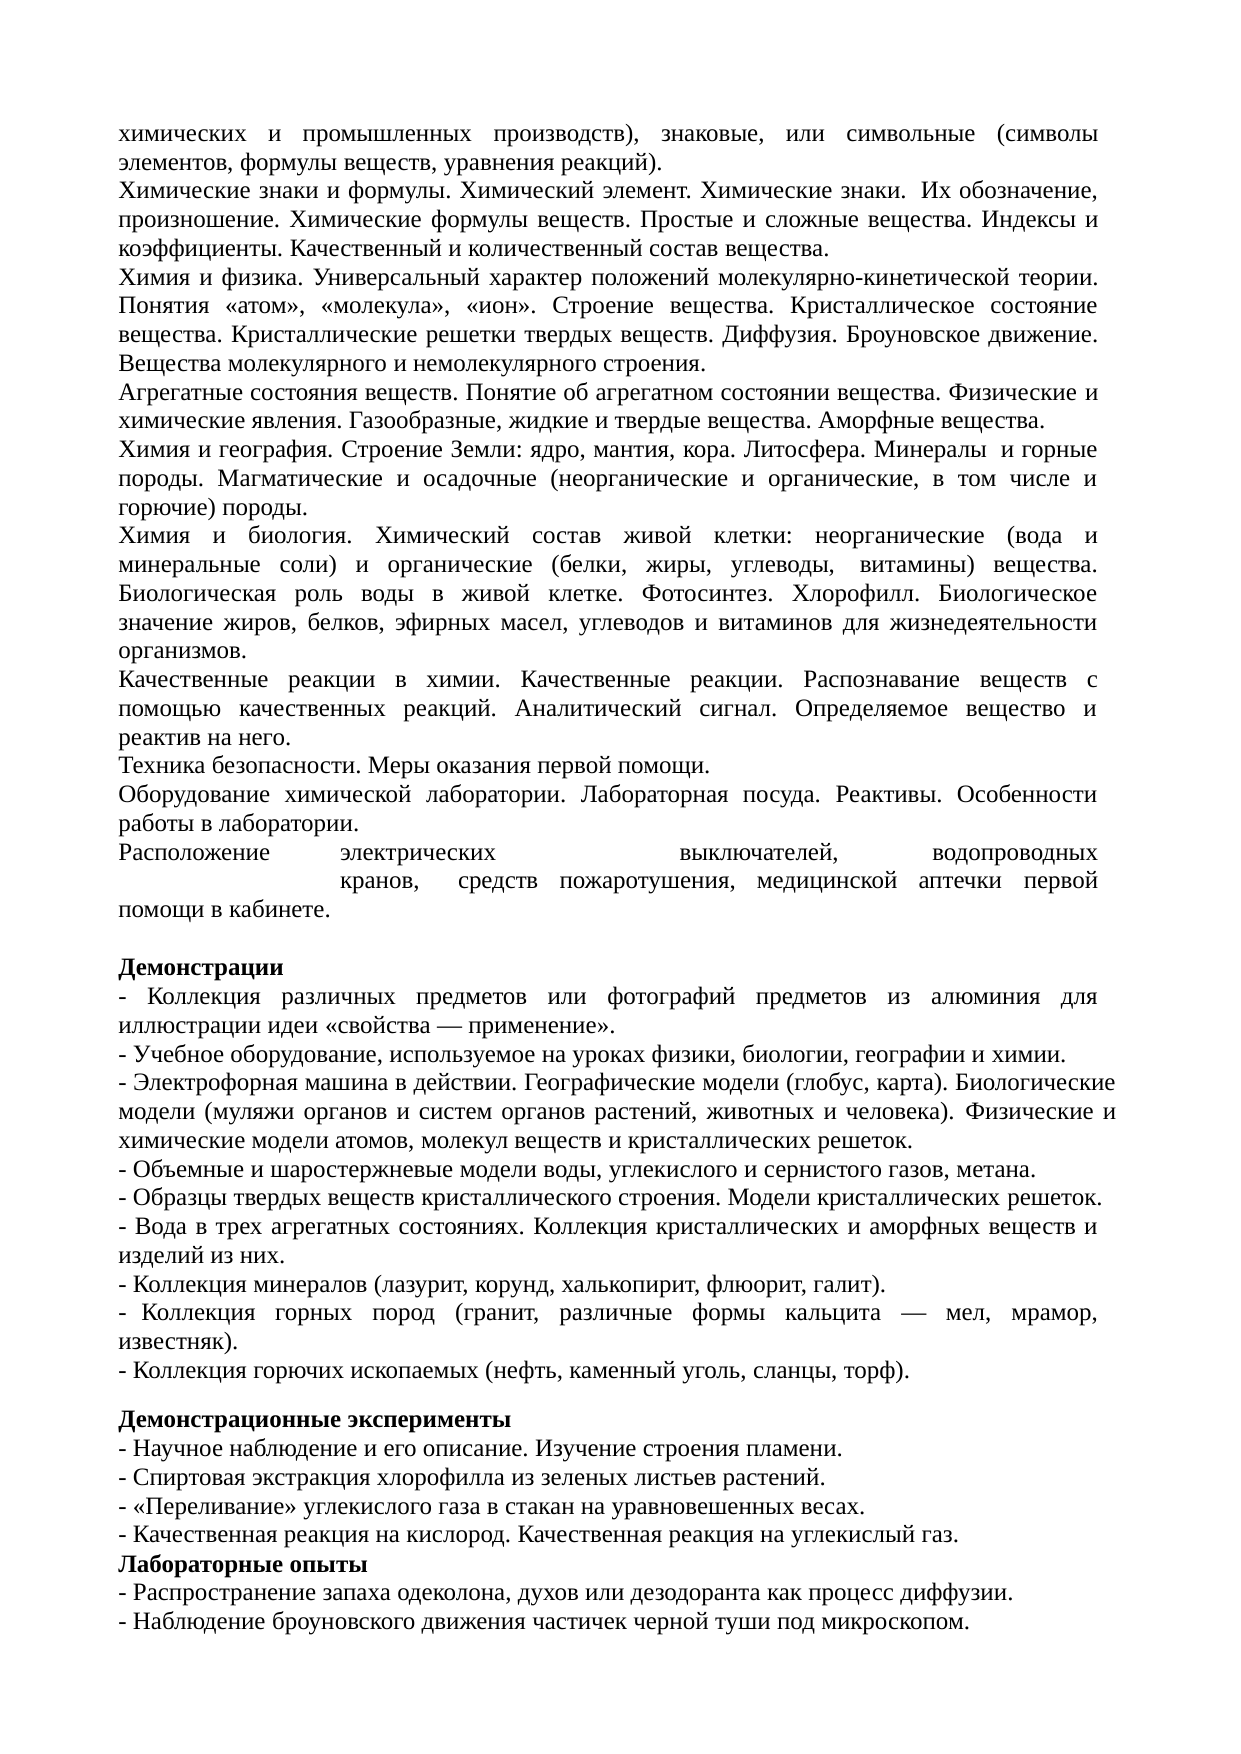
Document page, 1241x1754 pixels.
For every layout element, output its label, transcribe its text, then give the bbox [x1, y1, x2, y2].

list - «Переливание» углекислого газа в стакан на уравновешенных весах. [118, 1491, 1122, 1519]
text Расположение электрических выключателей, водопроводных кранов, средств пожаротушения, медицинской аптечки первой помощи в кабинете. [118, 837, 1098, 923]
text Оборудование химической лаборатории. Лабораторная посуда. Реактивы. Особенности работы в лаборатории. [118, 779, 1097, 837]
subtitle Лабораторные опыты [118, 1549, 1122, 1577]
list - Научное наблюдение и его описание. Изучение строения пламени. [118, 1433, 1122, 1462]
list - Качественная реакция на кислород. Качественная реакция на углекислый газ. [118, 1519, 1122, 1548]
list - Спиртовая экстракция хлорофилла из зеленых листьев растений. [118, 1462, 1122, 1491]
text Техника безопасности. Меры оказания первой помощи. [118, 751, 1122, 779]
list - Объемные и шаростержневые модели воды, углекислого и сернистого газов, метана. [118, 1154, 1122, 1182]
list - Распространение запаха одеколона, духов или дезодоранта как процесс диффузии. [118, 1577, 1122, 1606]
list - Коллекция горных пород (гранит, различные формы кальцита — мел, мрамор, известняк). [118, 1297, 1098, 1355]
text Агрегатные состояния веществ. Понятие об агрегатном состоянии вещества. Физические и химические явления. Газообразные, жидкие и твердые вещества. Аморфные вещества. [118, 377, 1098, 434]
list - Коллекция различных предметов или фотографий предметов из алюминия для иллюстрации идеи «свойства — применение». [118, 981, 1098, 1039]
text Химия и география. Строение Земли: ядро, мантия, кора. Литосфера. Минералы и горные породы. Магматические и осадочные (неорганические и органические, в том числе и горючие) породы. [118, 434, 1098, 521]
text Химия и биология. Химический состав живой клетки: неорганические (вода и минеральные соли) и органические (белки, жиры, углеводы, витамины) вещества. Биологическая роль воды в живой клетке. Фотосинтез. Хлорофилл. Биологическое значение жиров, белков, эфирных масел, углеводов и витаминов для жизнедеятельности организмов. [118, 521, 1098, 664]
list - Образцы твердых веществ кристаллического строения. Модели кристаллических решеток. [118, 1182, 1122, 1211]
subtitle Демонстрационные эксперименты [118, 1404, 1122, 1433]
text Качественные реакции в химии. Качественные реакции. Распознавание веществ с помощью качественных реакций. Аналитический сигнал. Определяемое вещество и реактив на него. [118, 664, 1098, 751]
text Химические знаки и формулы. Химический элемент. Химические знаки. Их обозначение, произношение. Химические формулы веществ. Простые и сложные вещества. Индексы и коэффициенты. Качественный и количественный состав вещества. [118, 176, 1098, 262]
list - Вода в трех агрегатных состояниях. Коллекция кристаллических и аморфных веществ и изделий из них. [118, 1211, 1098, 1269]
list - Наблюдение броуновского движения частичек черной туши под микроскопом. [118, 1606, 1122, 1635]
text Химия и физика. Универсальный характер положений молекулярно-кинетической теории. Понятия «атом», «молекула», «ион». Строение вещества. Кристаллическое состояние вещества. Кристаллические решетки твердых веществ. Диффузия. Броуновское движение. Вещества молекулярного и немолекулярного строения. [118, 262, 1098, 377]
list - Электрофорная машина в действии. Географические модели (глобус, карта). Биологические модели (муляжи органов и систем органов растений, животных и человека). Физические и химические модели атомов, молекул веществ и кристаллических решеток. [118, 1067, 1116, 1154]
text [118, 118, 1098, 176]
list - Коллекция горючих ископаемых (нефть, каменный уголь, сланцы, торф). [118, 1355, 1122, 1384]
subtitle Демонстрации [118, 952, 1122, 981]
list - Коллекция минералов (лазурит, корунд, халькопирит, флюорит, галит). [118, 1269, 1122, 1297]
text - Учебное оборудование, используемое на уроках физики, биологии, географии и химии. [118, 1039, 1122, 1067]
